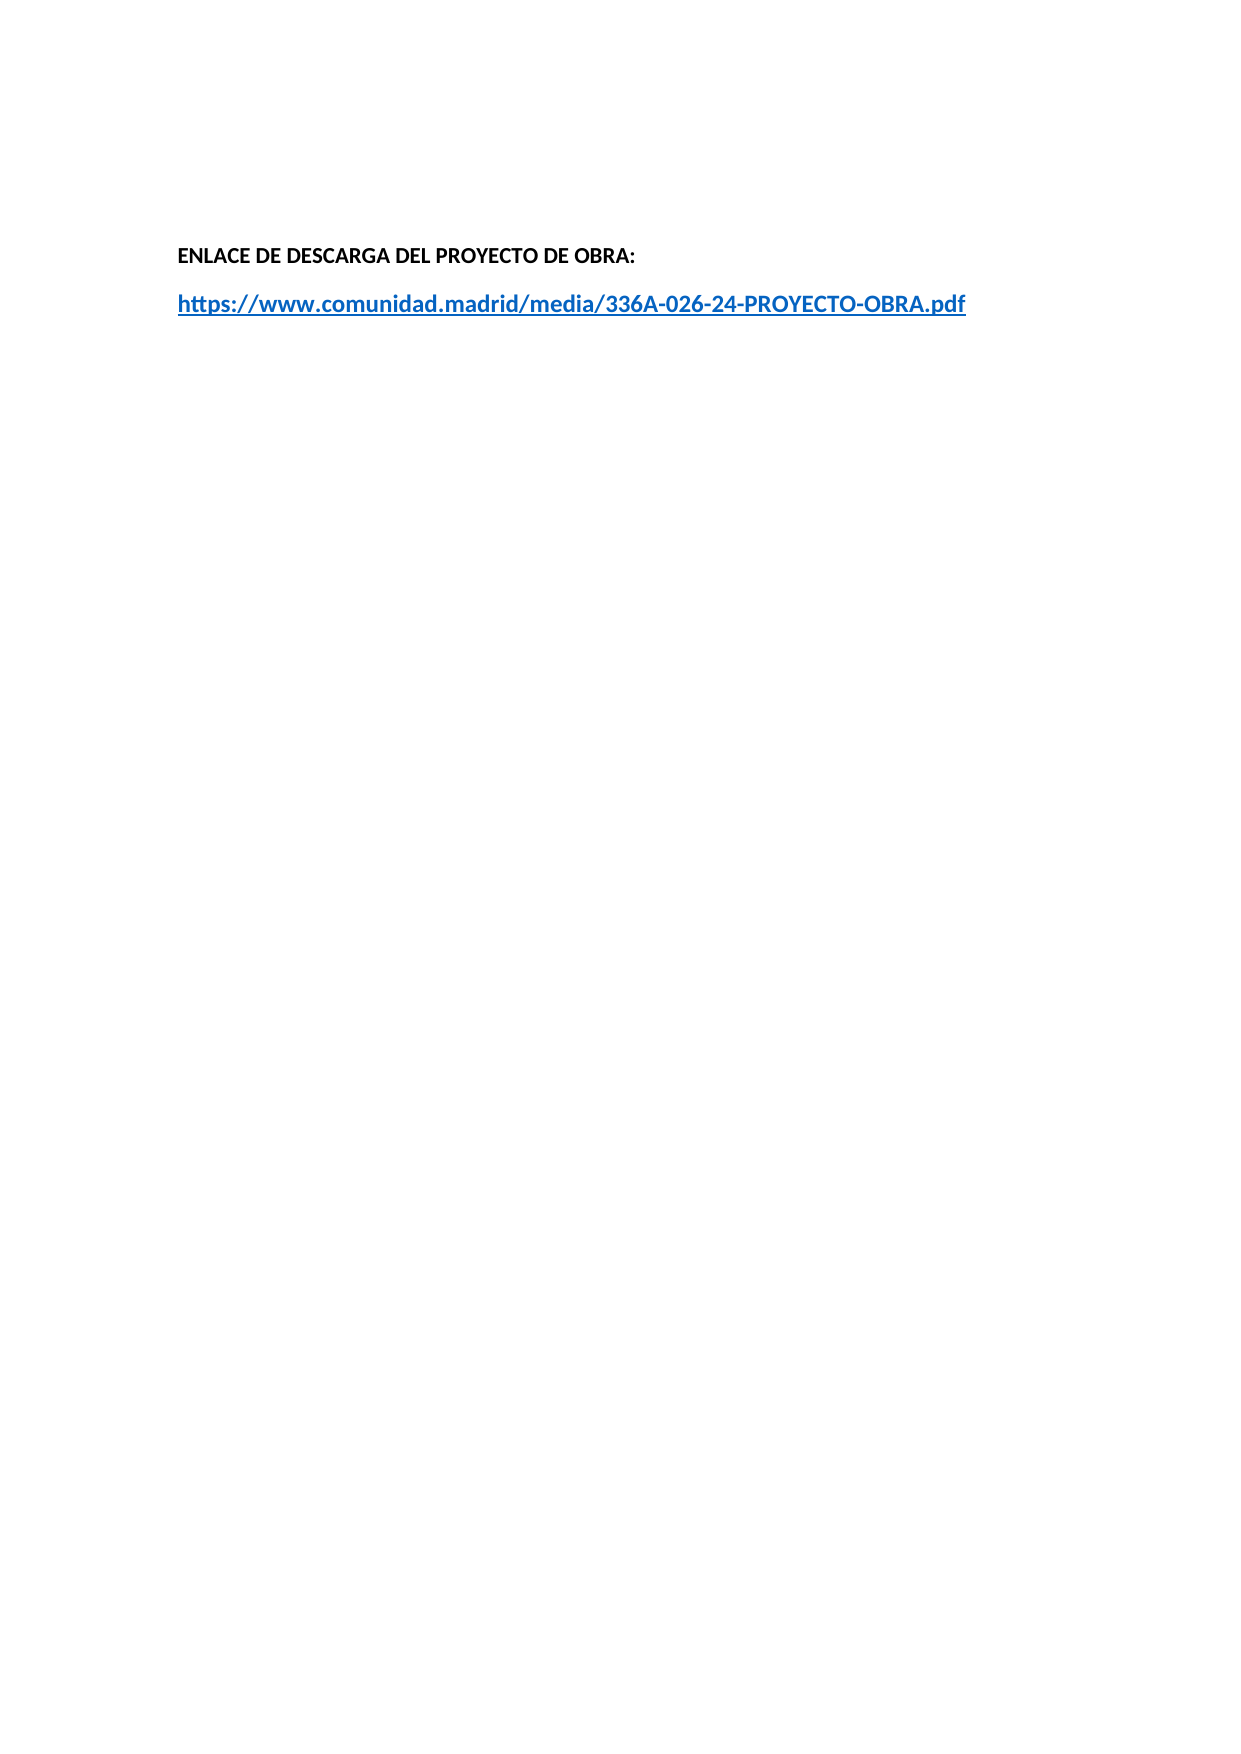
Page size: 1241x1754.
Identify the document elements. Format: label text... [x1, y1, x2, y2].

text https://www.comunidad.madrid/media/336A-026-24-PROYECTO-OBRA.pdf [177, 288, 1004, 319]
text ENLACE DE DESCARGA DEL PROYECTO DE OBRA: [177, 241, 1063, 269]
